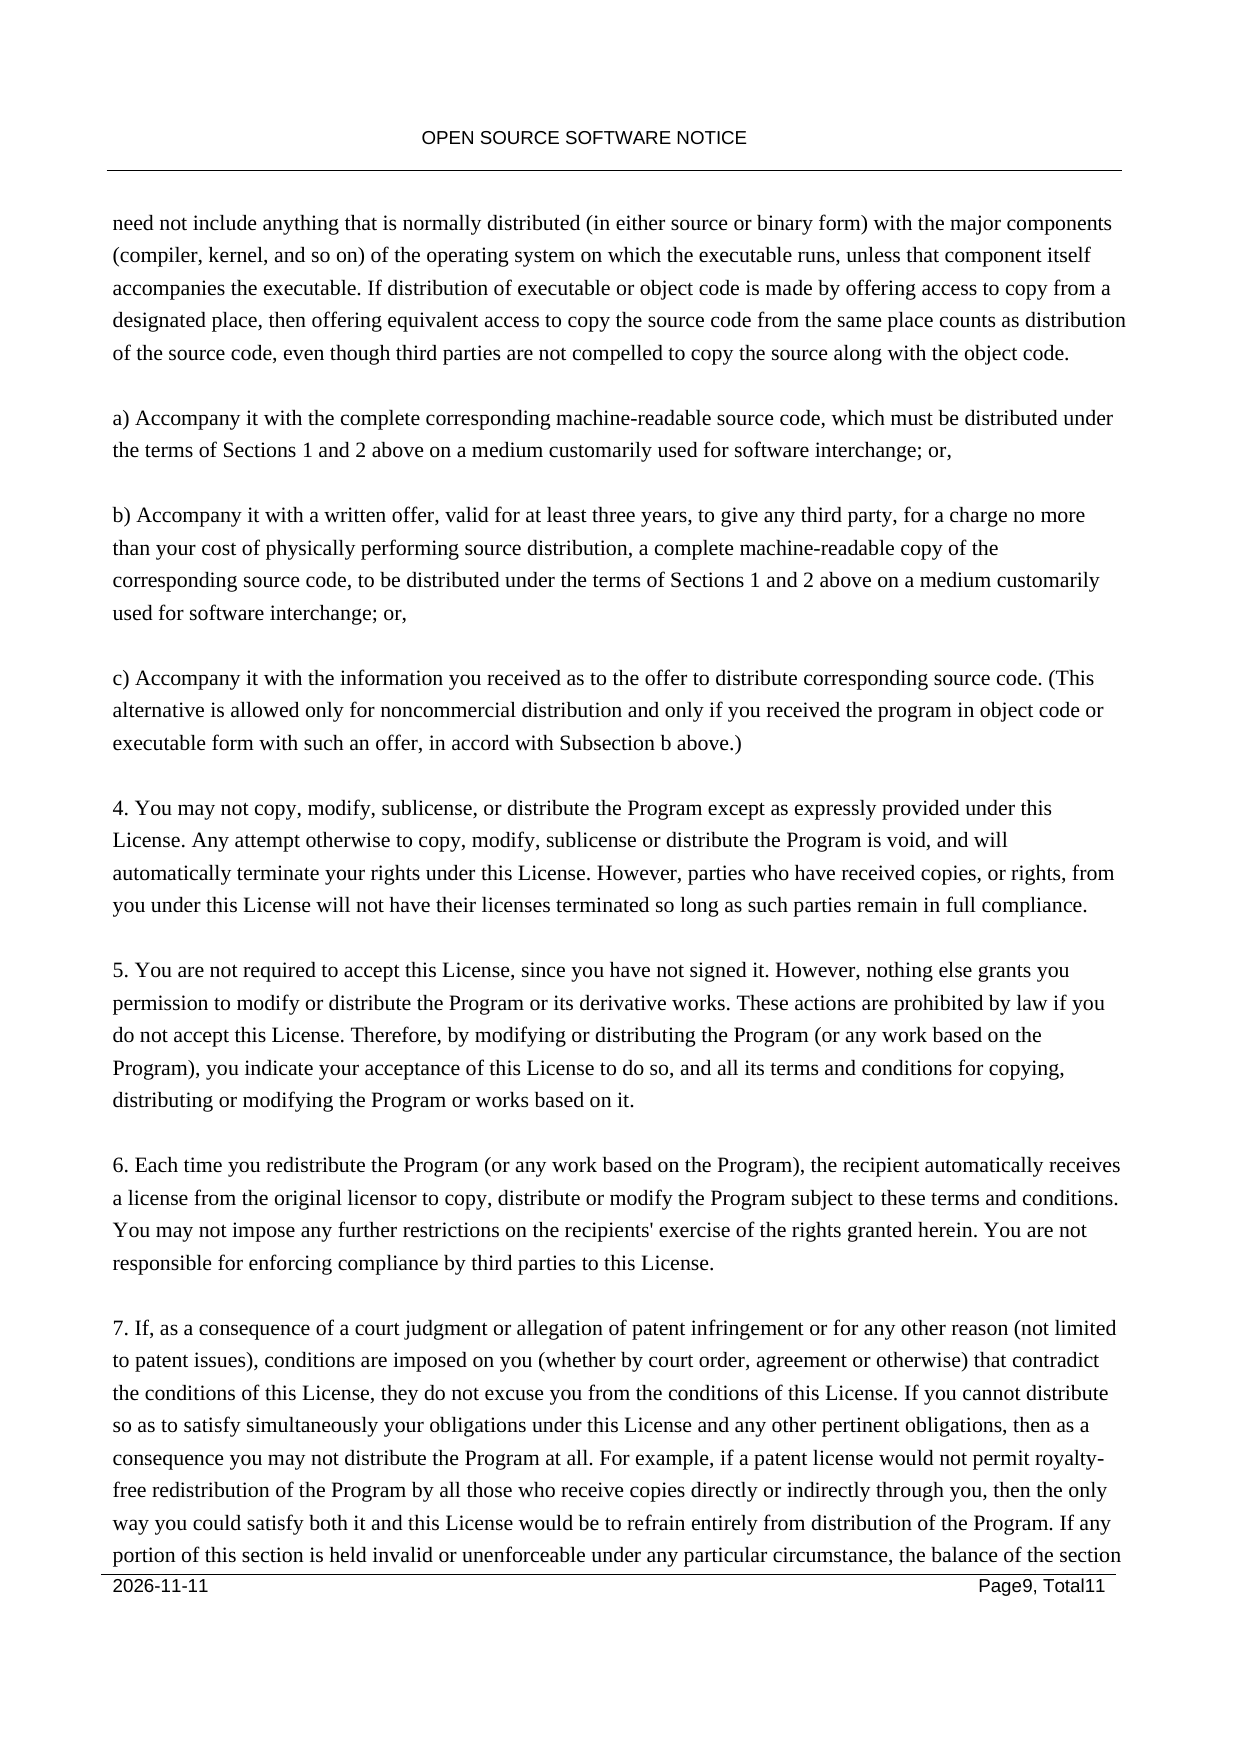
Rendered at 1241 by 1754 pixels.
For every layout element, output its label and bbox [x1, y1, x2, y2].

text [112, 206, 1128, 1571]
